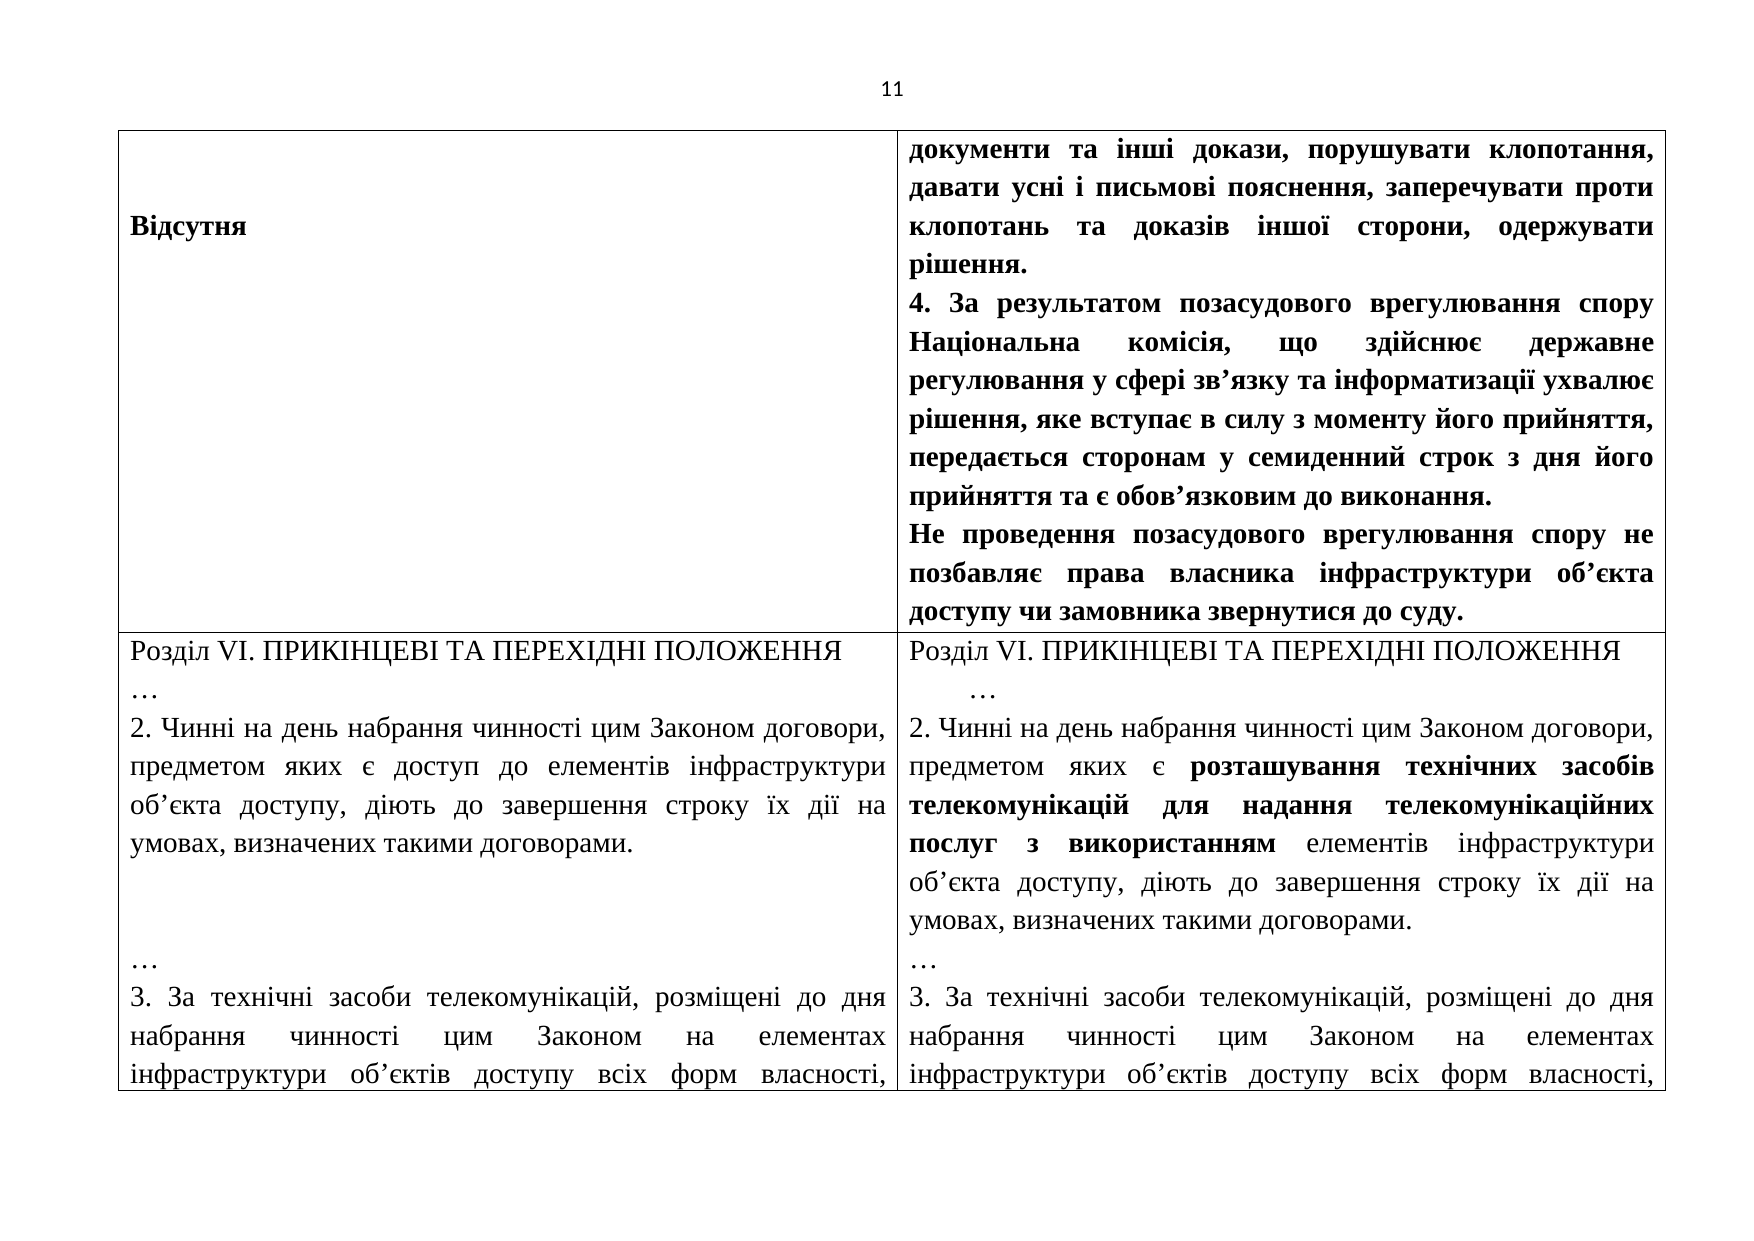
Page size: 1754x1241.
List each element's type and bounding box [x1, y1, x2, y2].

table_cell [898, 633, 1665, 1090]
table_cell [898, 131, 1665, 632]
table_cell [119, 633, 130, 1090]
table_cell [119, 131, 897, 632]
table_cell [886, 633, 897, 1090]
